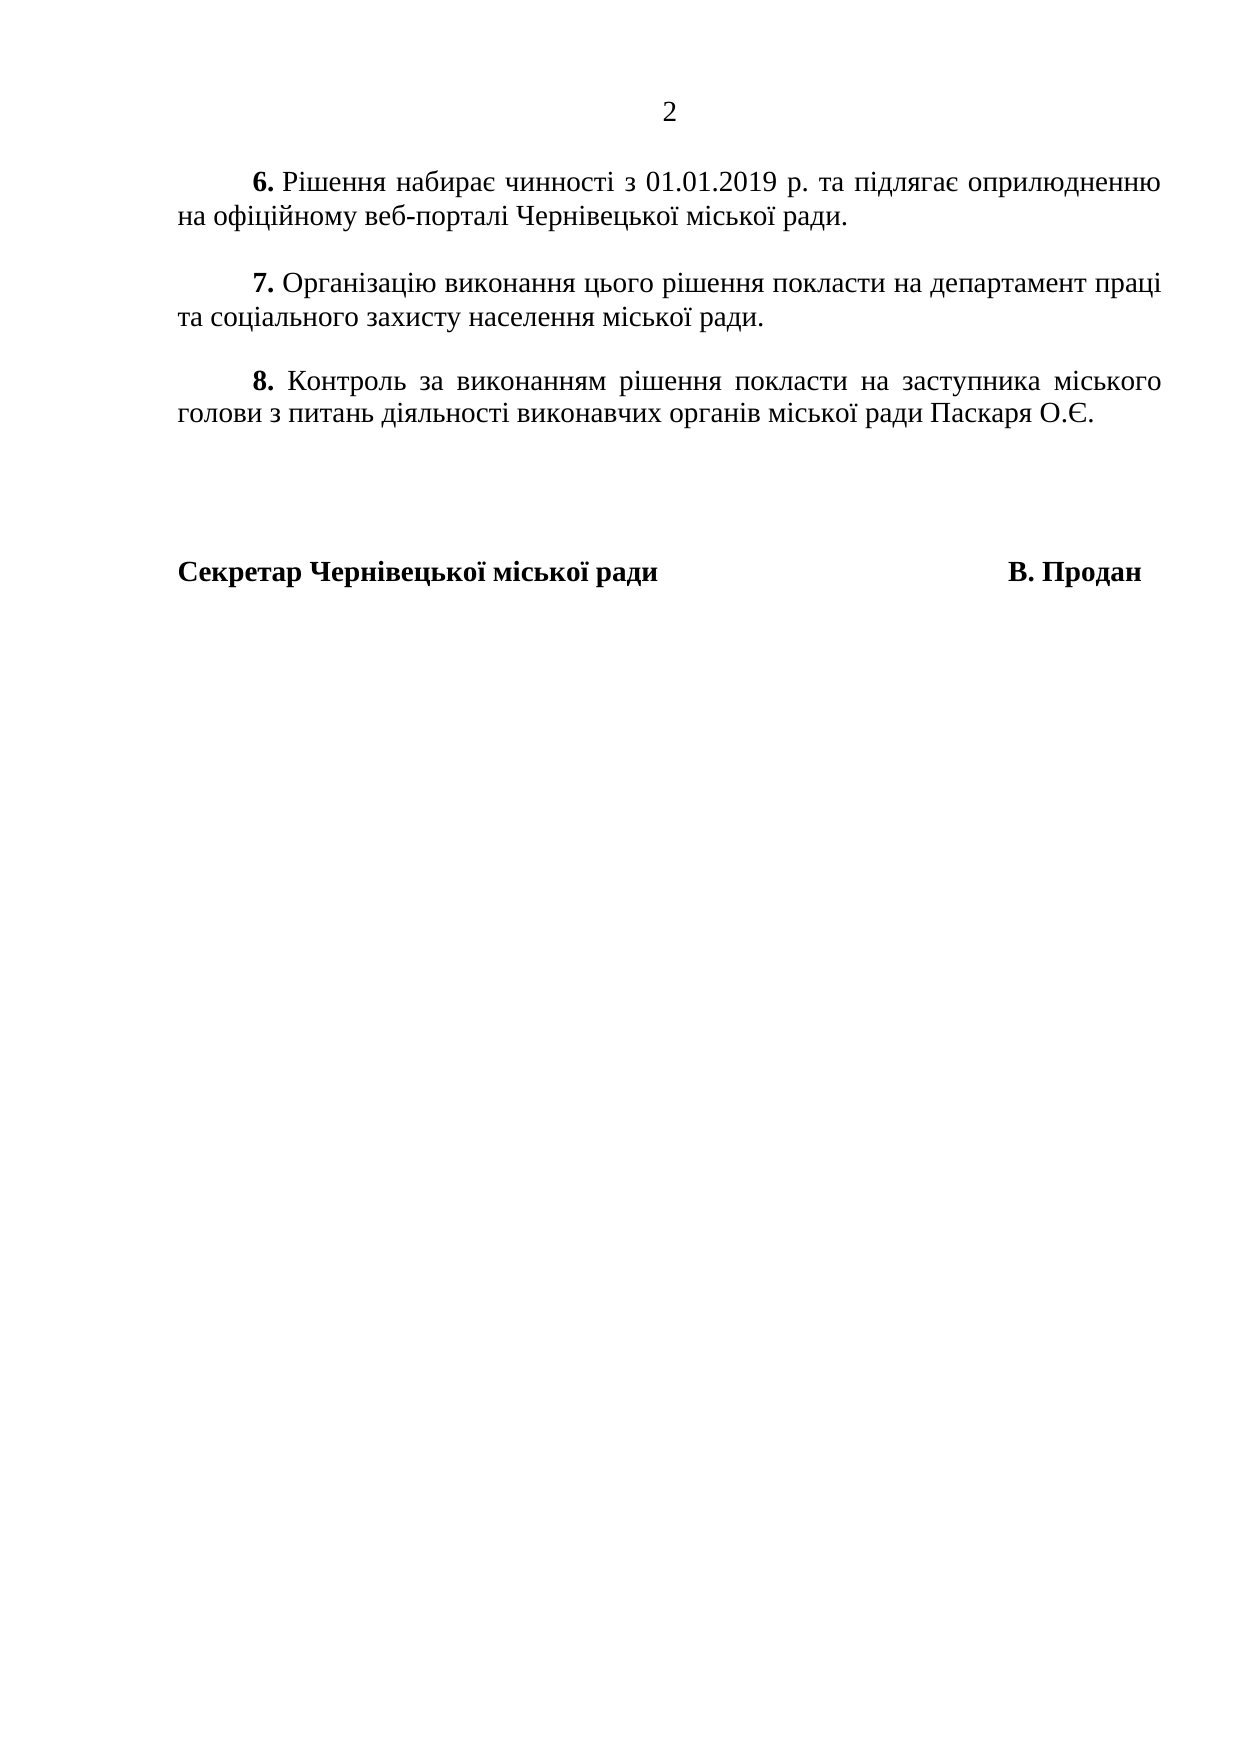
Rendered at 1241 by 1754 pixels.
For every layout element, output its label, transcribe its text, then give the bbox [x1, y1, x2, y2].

text 8. Контроль за виконанням рішення покласти на заступника міського голови з питань діяльності виконавчих органів міської ради Паскаря О.Є. [177, 366, 1162, 428]
text Секретар Чернівецької міської ради В. Продан [177, 556, 1162, 620]
text 6. Рішення набирає чинності з 01.01.2019 р. та підлягає оприлюдненню на офіційному веб-порталі Чернівецької міської ради. [177, 164, 1162, 232]
text 7. Організацію виконання цього рішення покласти на департамент праці та соціального захисту населення міської ради. [177, 265, 1162, 332]
